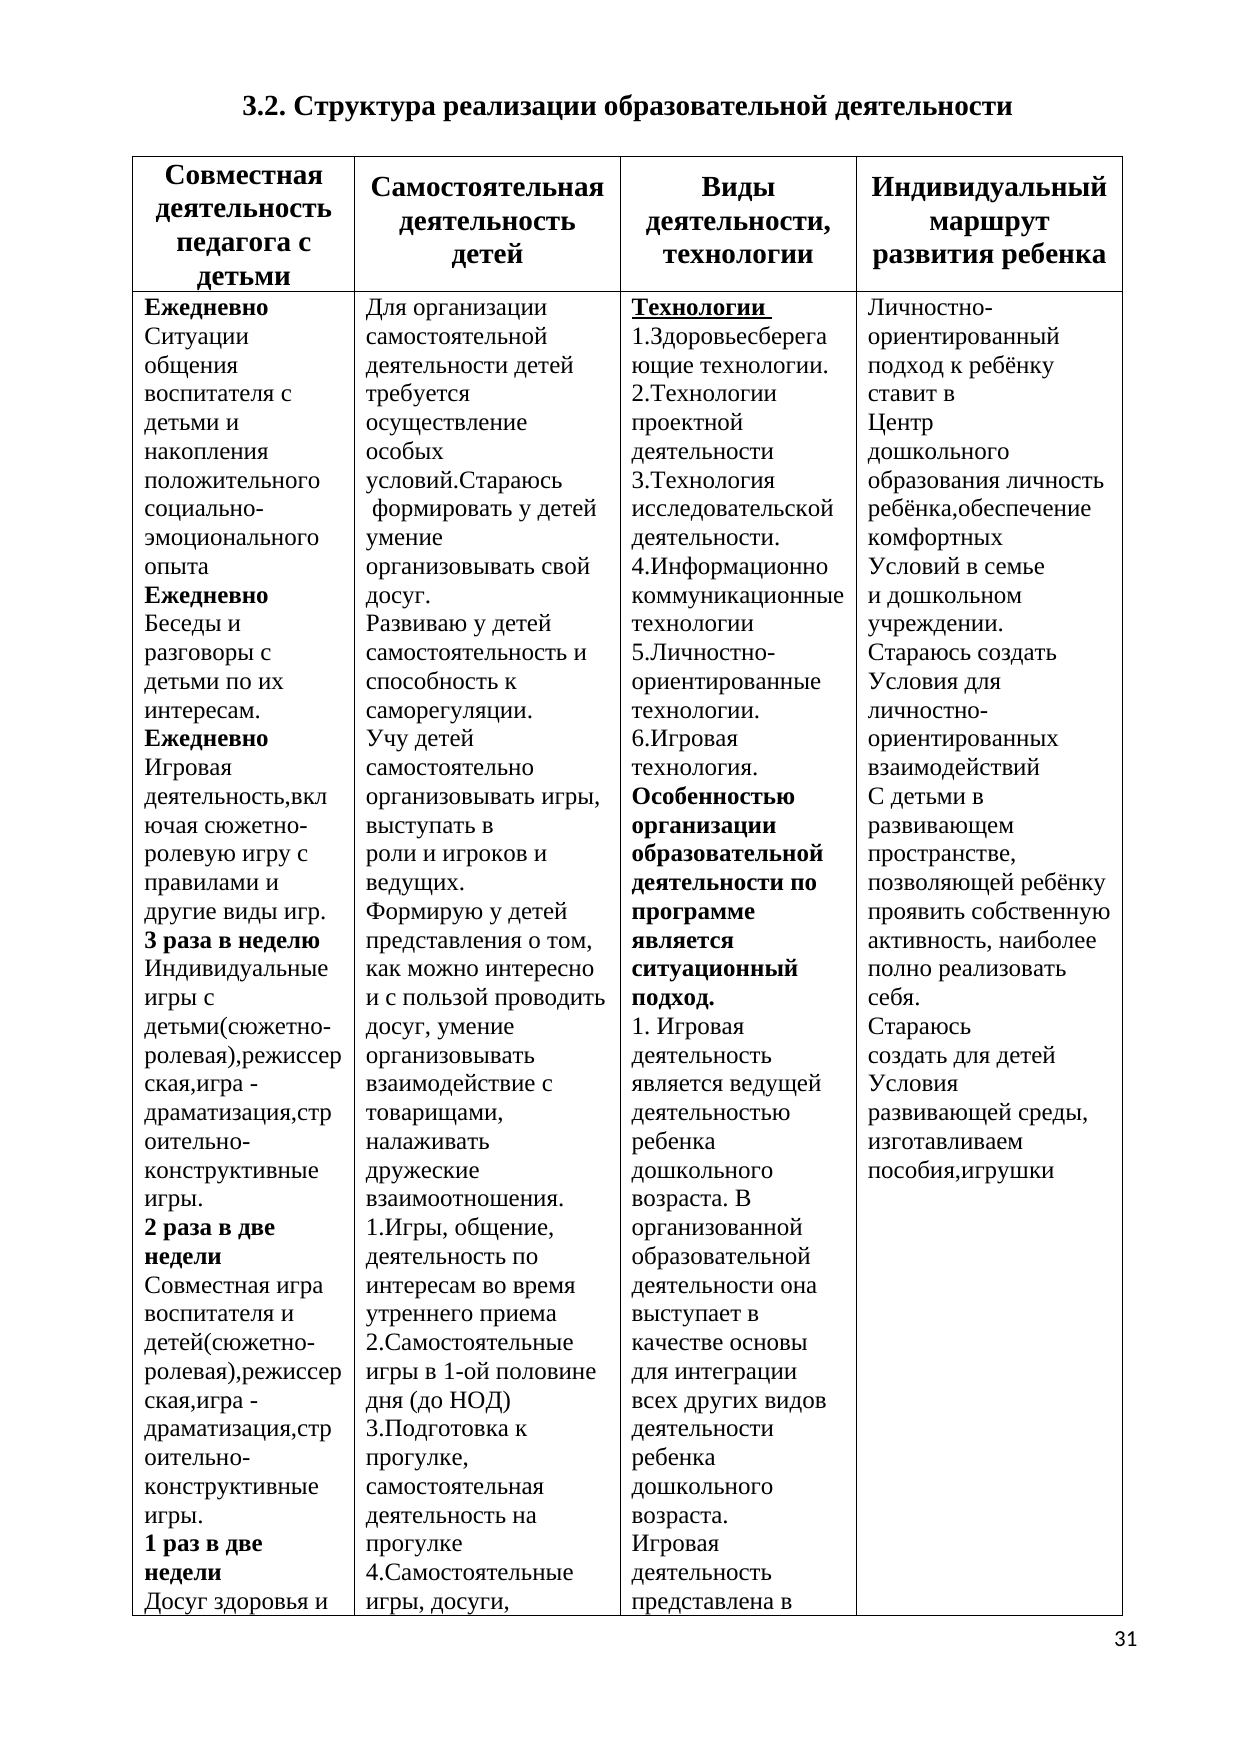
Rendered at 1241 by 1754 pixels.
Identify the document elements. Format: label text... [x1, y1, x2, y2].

table_header Виды деятельности, технологии [621, 157, 856, 291]
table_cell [133, 292, 354, 1615]
table_header Совместная деятельность педагога с детьми [133, 157, 354, 291]
text 3.2. Структура реализации образовательной деятельности [118, 88, 1137, 122]
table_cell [857, 292, 1122, 1615]
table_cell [355, 292, 620, 1615]
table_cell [621, 292, 856, 1615]
table_header Индивидуальный маршрут развития ребенка [857, 157, 1122, 291]
table_header Самостоятельная деятельность детей [355, 157, 620, 291]
